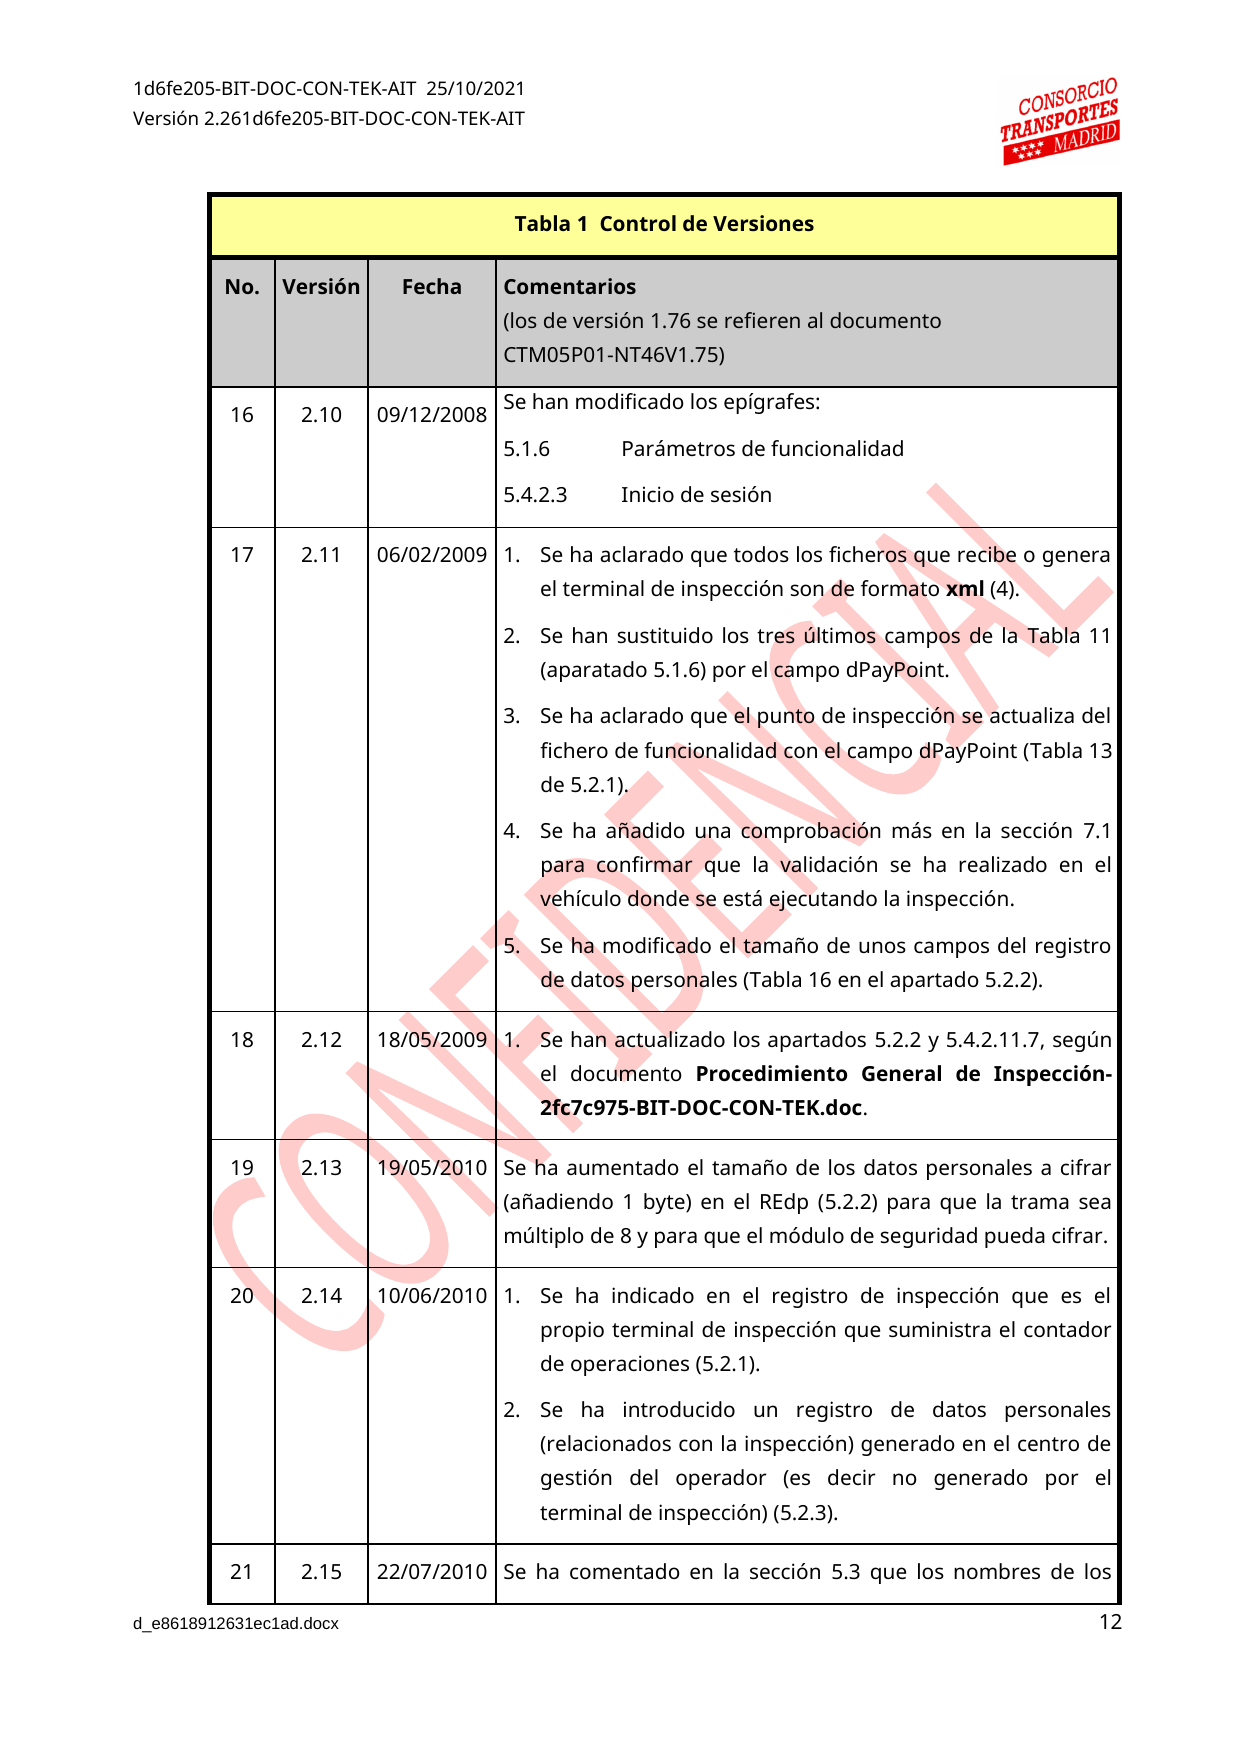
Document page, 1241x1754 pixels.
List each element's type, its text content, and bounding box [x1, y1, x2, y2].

table_cell 2.10 [276, 388, 367, 526]
picture [996, 76, 1122, 166]
table_cell Fecha [369, 260, 495, 386]
table_cell 16 [212, 388, 274, 526]
table_cell 2.14 [276, 1268, 367, 1543]
table_header Tabla 1 Control de Versiones [212, 197, 1117, 255]
table_cell 21 [212, 1545, 274, 1603]
table_cell No. [212, 260, 274, 386]
table_cell Se ha indicado en el registro de inspección que es el propio terminal de inspección que suministra el contador de operaciones (5.2.1). Se ha introducido un registro de datos personales (relacionados con la inspección) generado en el centro de gestión del operador (es decir no generado por el terminal de inspección) (5.2.3). [497, 1268, 1117, 1543]
table_cell 2.12 [276, 1012, 367, 1139]
table_cell 19/05/2010 [369, 1140, 495, 1267]
table_cell 20 [212, 1268, 274, 1543]
table_cell 09/12/2008 [369, 388, 495, 526]
table_cell Versión [276, 260, 367, 386]
table_cell 19 [212, 1140, 274, 1267]
table_cell 2.13 [276, 1140, 367, 1267]
table_cell Se han modificado los epígrafes: 5.1.6 Parámetros de funcionalidad 5.4.2.3 Inicio de sesión [497, 388, 1117, 526]
table_cell 2.11 [276, 528, 367, 1011]
table_cell 22/07/2010 [369, 1545, 495, 1603]
table_cell Comentarios (los de versión 1.76 se refieren al documento CTM05P01-NT46V1.75) [497, 260, 1117, 386]
table_cell 10/06/2010 [369, 1268, 495, 1543]
table_cell Se han actualizado los apartados 5.2.2 y 5.4.2.11.7, según el documento Procedimiento General de Inspección-2fc7c975-BIT-DOC-CON-TEK.doc. [497, 1012, 1117, 1139]
table_cell Se ha aclarado que todos los ficheros que recibe o genera el terminal de inspección son de formato xml (4). Se han sustituido los tres últimos campos de la Tabla 13 (aparatado 5.1.6) por el campo dPayPoint. Se ha aclarado que el punto de inspección se actualiza del fichero de funcionalidad con el campo dPayPoint ( de 5.2.1). Se ha añadido una comprobación más en la sección 7.1 para confirmar que la validación se ha realizado en el vehículo donde se está ejecutando la inspección. Se ha modificado el tamaño de unos campos del registro de datos personales (Tabla 18 en el apartado 5.2.2). [497, 528, 1117, 1011]
table_cell 18/05/2009 [369, 1012, 495, 1139]
table_cell Se ha aumentado el tamaño de los datos personales a cifrar (añadiendo 1 byte) en el REdp (5.2.2) para que la trama sea múltiplo de 8 y para que el módulo de seguridad pueda cifrar. [497, 1140, 1117, 1267]
table_cell 17 [212, 528, 274, 1011]
table_cell 2.15 [276, 1545, 367, 1603]
table_cell 06/02/2009 [369, 528, 495, 1011]
table_cell 18 [212, 1012, 274, 1139]
